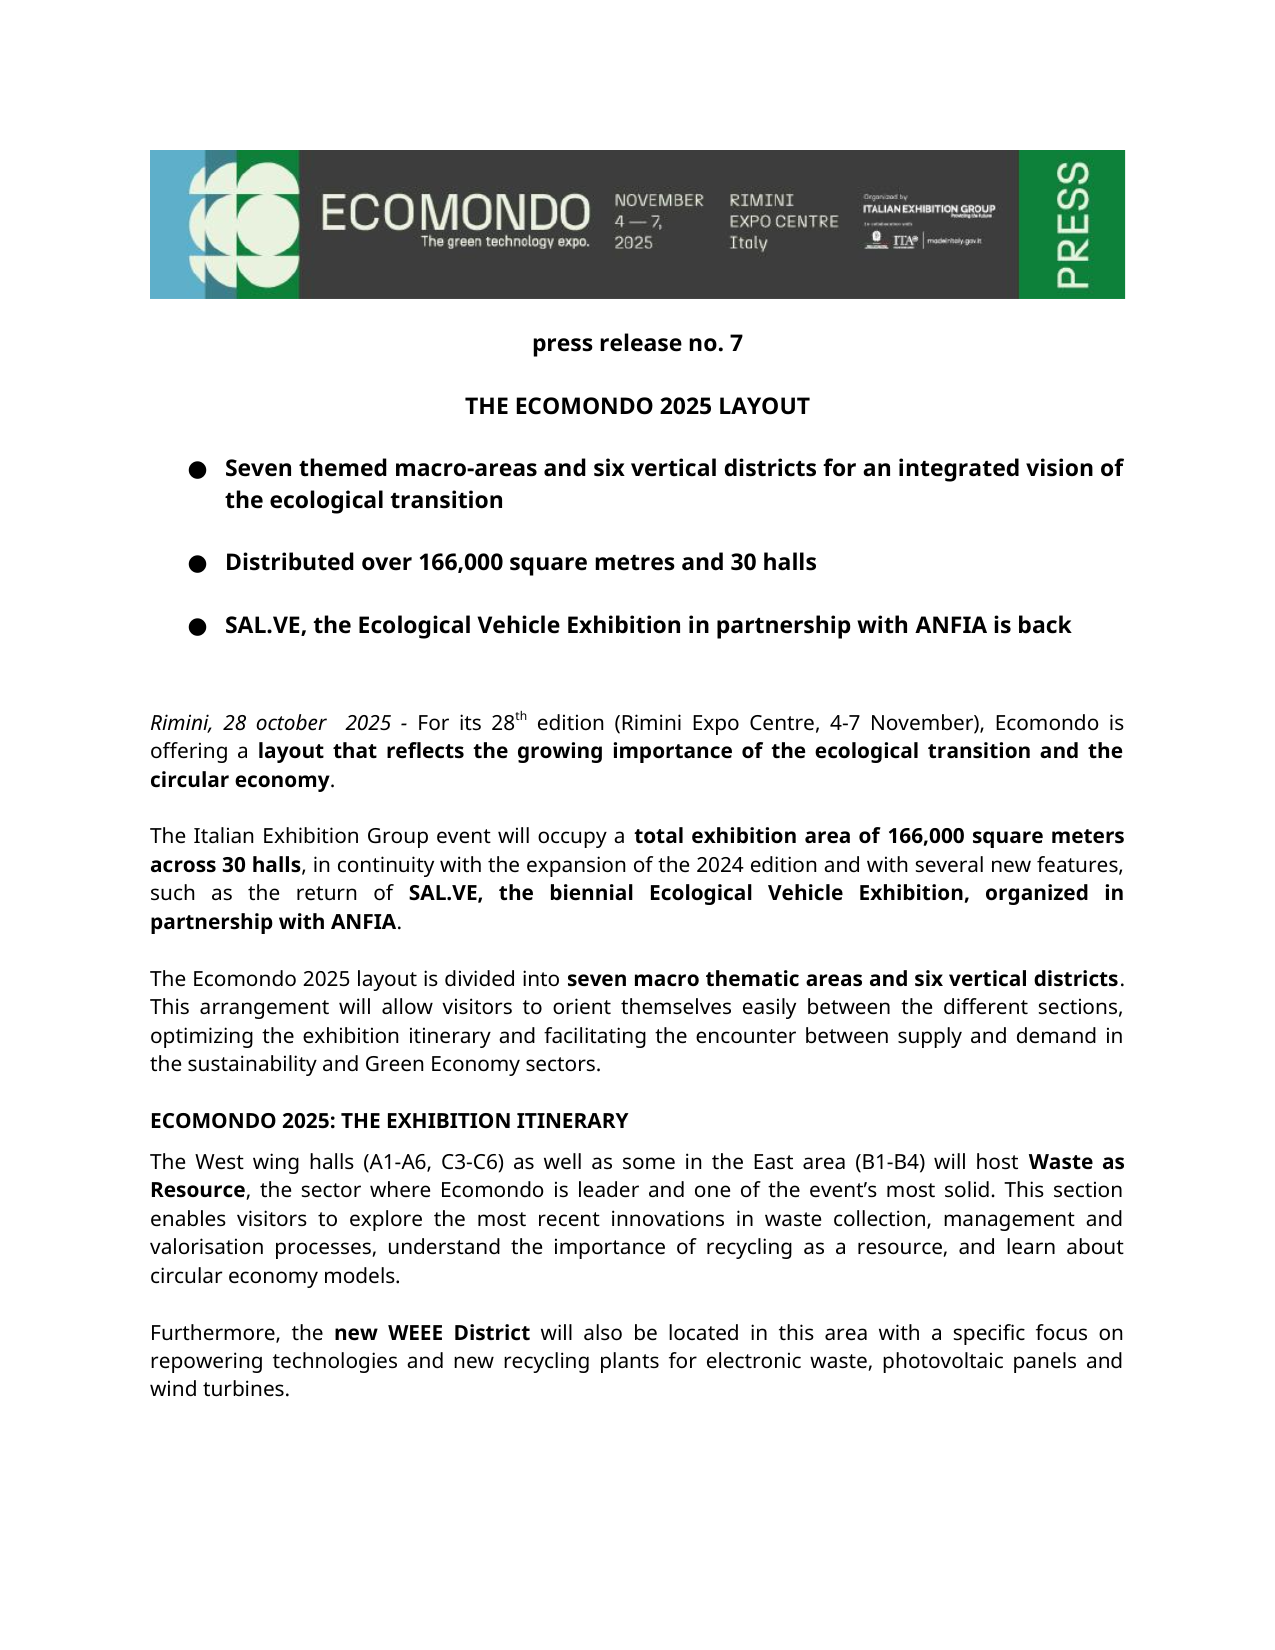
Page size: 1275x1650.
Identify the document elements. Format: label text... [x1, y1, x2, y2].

text The Ecomondo 2025 layout is divided into seven macro thematic areas and six vertical districts. This arrangement will allow visitors to orient themselves easily between the different sections, optimizing the exhibition itinerary and facilitating the encounter between supply and demand in the sustainability and Green Economy sectors. [150, 964, 1125, 1078]
text The West wing halls (A1-A6, C3-C6) as well as some in the East area (B1-B4) will host Waste as Resource, the sector where Ecomondo is leader and one of the event’s most solid. This section enables visitors to explore the most recent innovations in waste collection, management and valorisation processes, understand the importance of recycling as a resource, and learn about circular economy models. [150, 1147, 1125, 1289]
list Seven themed macro-areas and six vertical districts for an integrated vision of the ecological transition [187, 452, 1125, 515]
text press release no. 7 [150, 327, 1125, 358]
text Furthermore, the new WEEE District will also be located in this area with a specific focus on repowering technologies and new recycling plants for electronic waste, photovoltaic panels and wind turbines. [150, 1318, 1125, 1403]
text THE ECOMONDO 2025 LAYOUT [150, 390, 1125, 421]
list SAL.VE, the Ecological Vehicle Exhibition in partnership with ANFIA is back [187, 608, 1125, 640]
list Distributed over 166,000 square metres and 30 halls [187, 546, 1125, 577]
picture [150, 150, 1125, 299]
text The Italian Exhibition Group event will occupy a total exhibition area of ​​166,000 square meters across 30 halls, in continuity with the expansion of the 2024 edition and with several new features, such as the return of SAL.VE, the biennial Ecological Vehicle Exhibition, organized in partnership with ANFIA. [150, 822, 1125, 935]
text Rimini, 28 october 2025 - For its 28th edition (Rimini Expo Centre, 4-7 November), Ecomondo is offering a layout that reflects the growing importance of the ecological transition and the circular economy. [150, 708, 1125, 793]
text ECOMONDO 2025: THE EXHIBITION ITINERARY [150, 1106, 1125, 1134]
